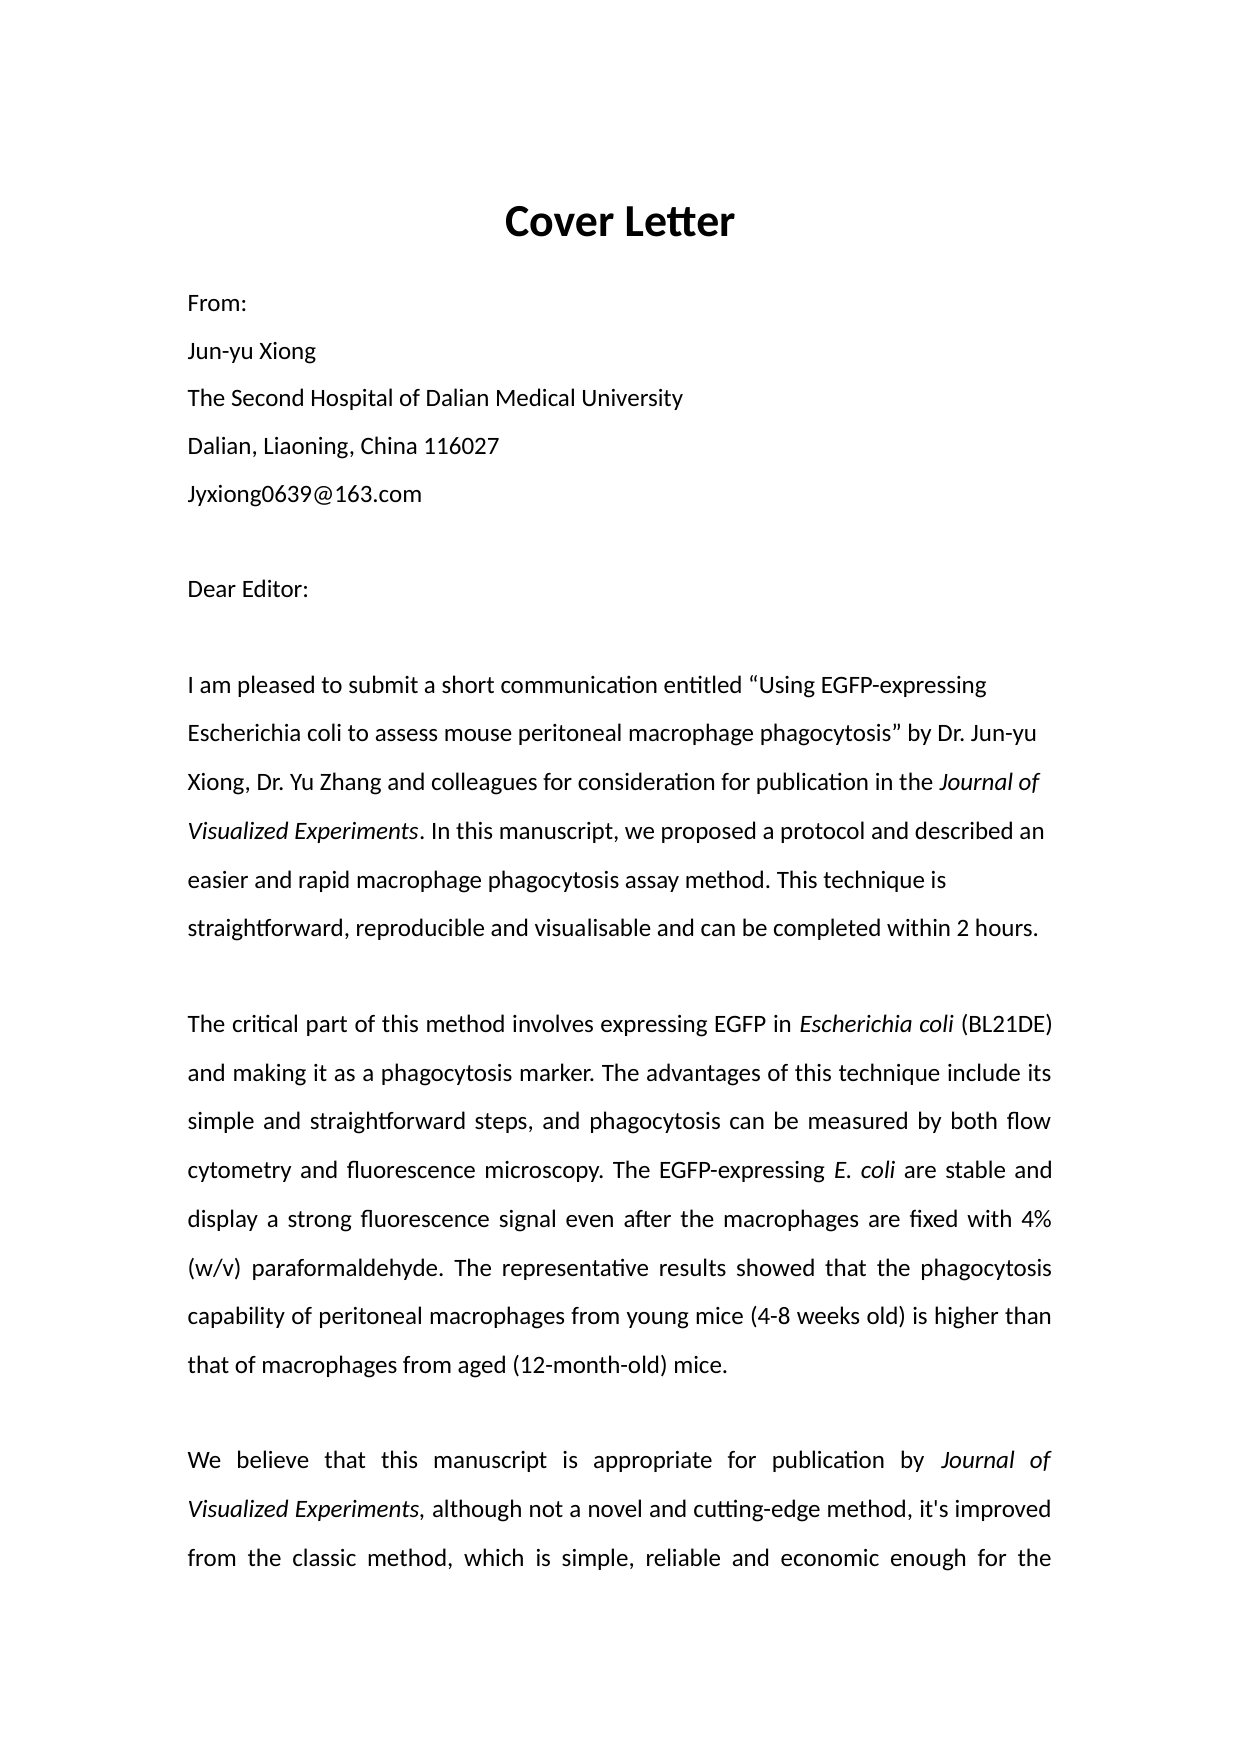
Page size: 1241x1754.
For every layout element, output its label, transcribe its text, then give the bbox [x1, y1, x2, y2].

text Dear Editor: [187, 572, 1053, 605]
text The Second Hospital of Dalian Medical University [187, 382, 1053, 414]
text The critical part of this method involves expressing EGFP in Escherichia coli (BL21DE) and making it as a phagocytosis marker. The advantages of this technique include its simple and straightforward steps, and phagocytosis can be measured by both flow cytometry and fluorescence microscopy. The EGFP-expressing E. coli are stable and display a strong fluorescence signal even after the macrophages are fixed with 4% (w/v) paraformaldehyde. The representative results showed that the phagocytosis capability of peritoneal macrophages from young mice (4-8 weeks old) is higher than that of macrophages from aged (12-month-old) mice. [187, 1007, 1053, 1381]
text Jun-yu Xiong [187, 334, 1053, 366]
text Jyxiong0639@163.com [187, 477, 1053, 509]
text Dalian, Liaoning, China 116027 [187, 429, 1053, 462]
title Cover Letter [187, 187, 1053, 252]
text I am pleased to submit a short communication entitled “Using EGFP-expressing Escherichia coli to assess mouse peritoneal macrophage phagocytosis” by Dr. Jun-yu Xiong, Dr. Yu Zhang and colleagues for consideration for publication in the Journal of Visualized Experiments. In this manuscript, we proposed a protocol and described an easier and rapid macrophage phagocytosis assay method. This technique is straightforward, reproducible and visualisable and can be completed within 2 hours. [187, 668, 1053, 944]
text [187, 1444, 1053, 1574]
text From: [187, 286, 1053, 319]
